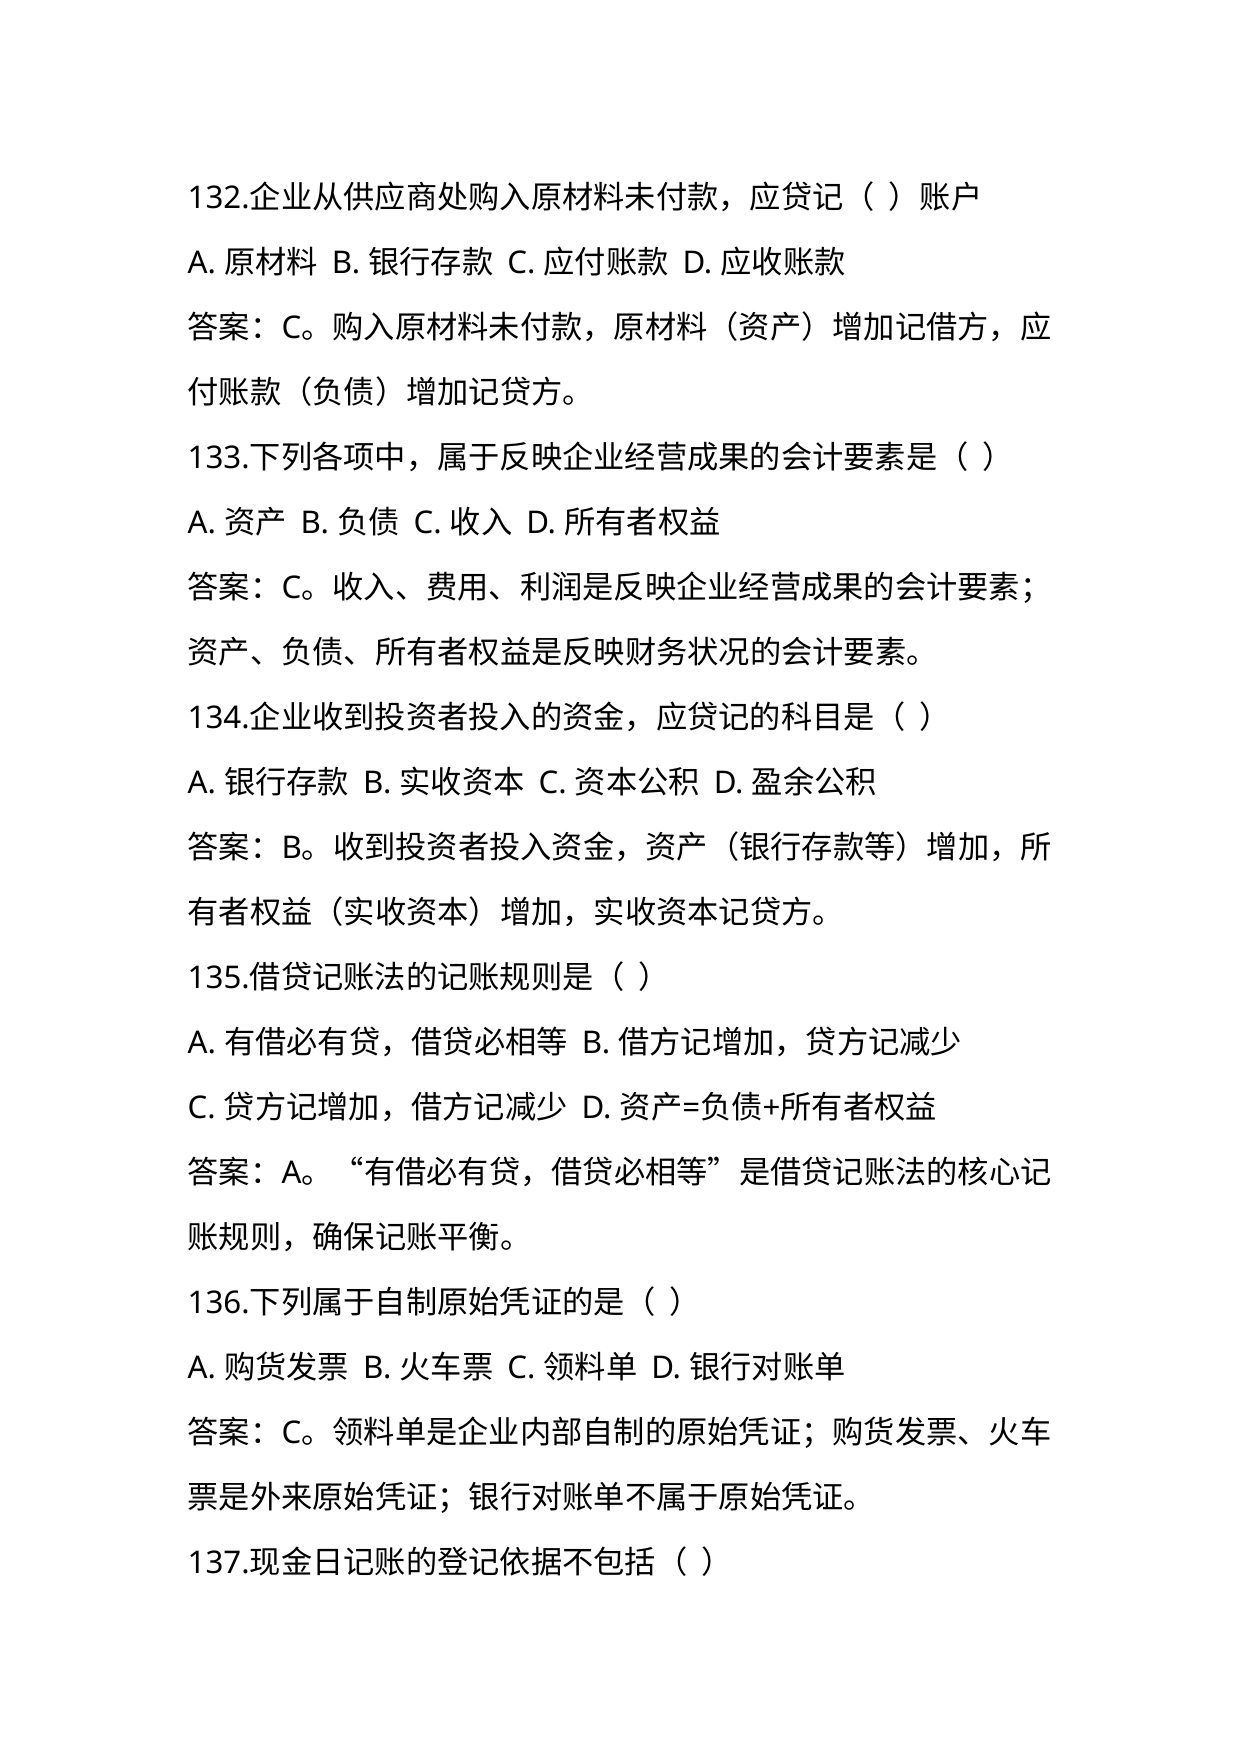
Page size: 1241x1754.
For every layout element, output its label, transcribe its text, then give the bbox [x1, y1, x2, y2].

text 137.现金日记账的登记依据不包括（ ） [187, 1527, 1053, 1592]
text 答案：A。“有借必有贷，借贷必相等”是借贷记账法的核心记账规则，确保记账平衡。 [187, 1137, 1053, 1267]
text 135.借贷记账法的记账规则是（ ） [187, 942, 1053, 1007]
text 134.企业收到投资者投入的资金，应贷记的科目是（ ） [187, 682, 1053, 747]
text A. 购货发票 B. 火车票 C. 领料单 D. 银行对账单 [187, 1332, 1053, 1397]
text 136.下列属于自制原始凭证的是（ ） [187, 1267, 1053, 1332]
text C. 贷方记增加，借方记减少 D. 资产=负债+所有者权益 [187, 1072, 1053, 1137]
text 133.下列各项中，属于反映企业经营成果的会计要素是（ ） [187, 422, 1053, 487]
text A. 有借必有贷，借贷必相等 B. 借方记增加，贷方记减少 [187, 1007, 1053, 1072]
text 132.企业从供应商处购入原材料未付款，应贷记（ ）账户 [187, 162, 1053, 227]
text 答案：C。购入原材料未付款，原材料（资产）增加记借方，应付账款（负债）增加记贷方。 [187, 292, 1053, 422]
text A. 原材料 B. 银行存款 C. 应付账款 D. 应收账款 [187, 227, 1053, 292]
text 答案：C。领料单是企业内部自制的原始凭证；购货发票、火车票是外来原始凭证；银行对账单不属于原始凭证。 [187, 1397, 1053, 1527]
text A. 银行存款 B. 实收资本 C. 资本公积 D. 盈余公积 [187, 747, 1053, 812]
text 答案：B。收到投资者投入资金，资产（银行存款等）增加，所有者权益（实收资本）增加，实收资本记贷方。 [187, 812, 1053, 942]
text A. 资产 B. 负债 C. 收入 D. 所有者权益 [187, 487, 1053, 552]
text 答案：C。收入、费用、利润是反映企业经营成果的会计要素；资产、负债、所有者权益是反映财务状况的会计要素。 [187, 552, 1053, 682]
